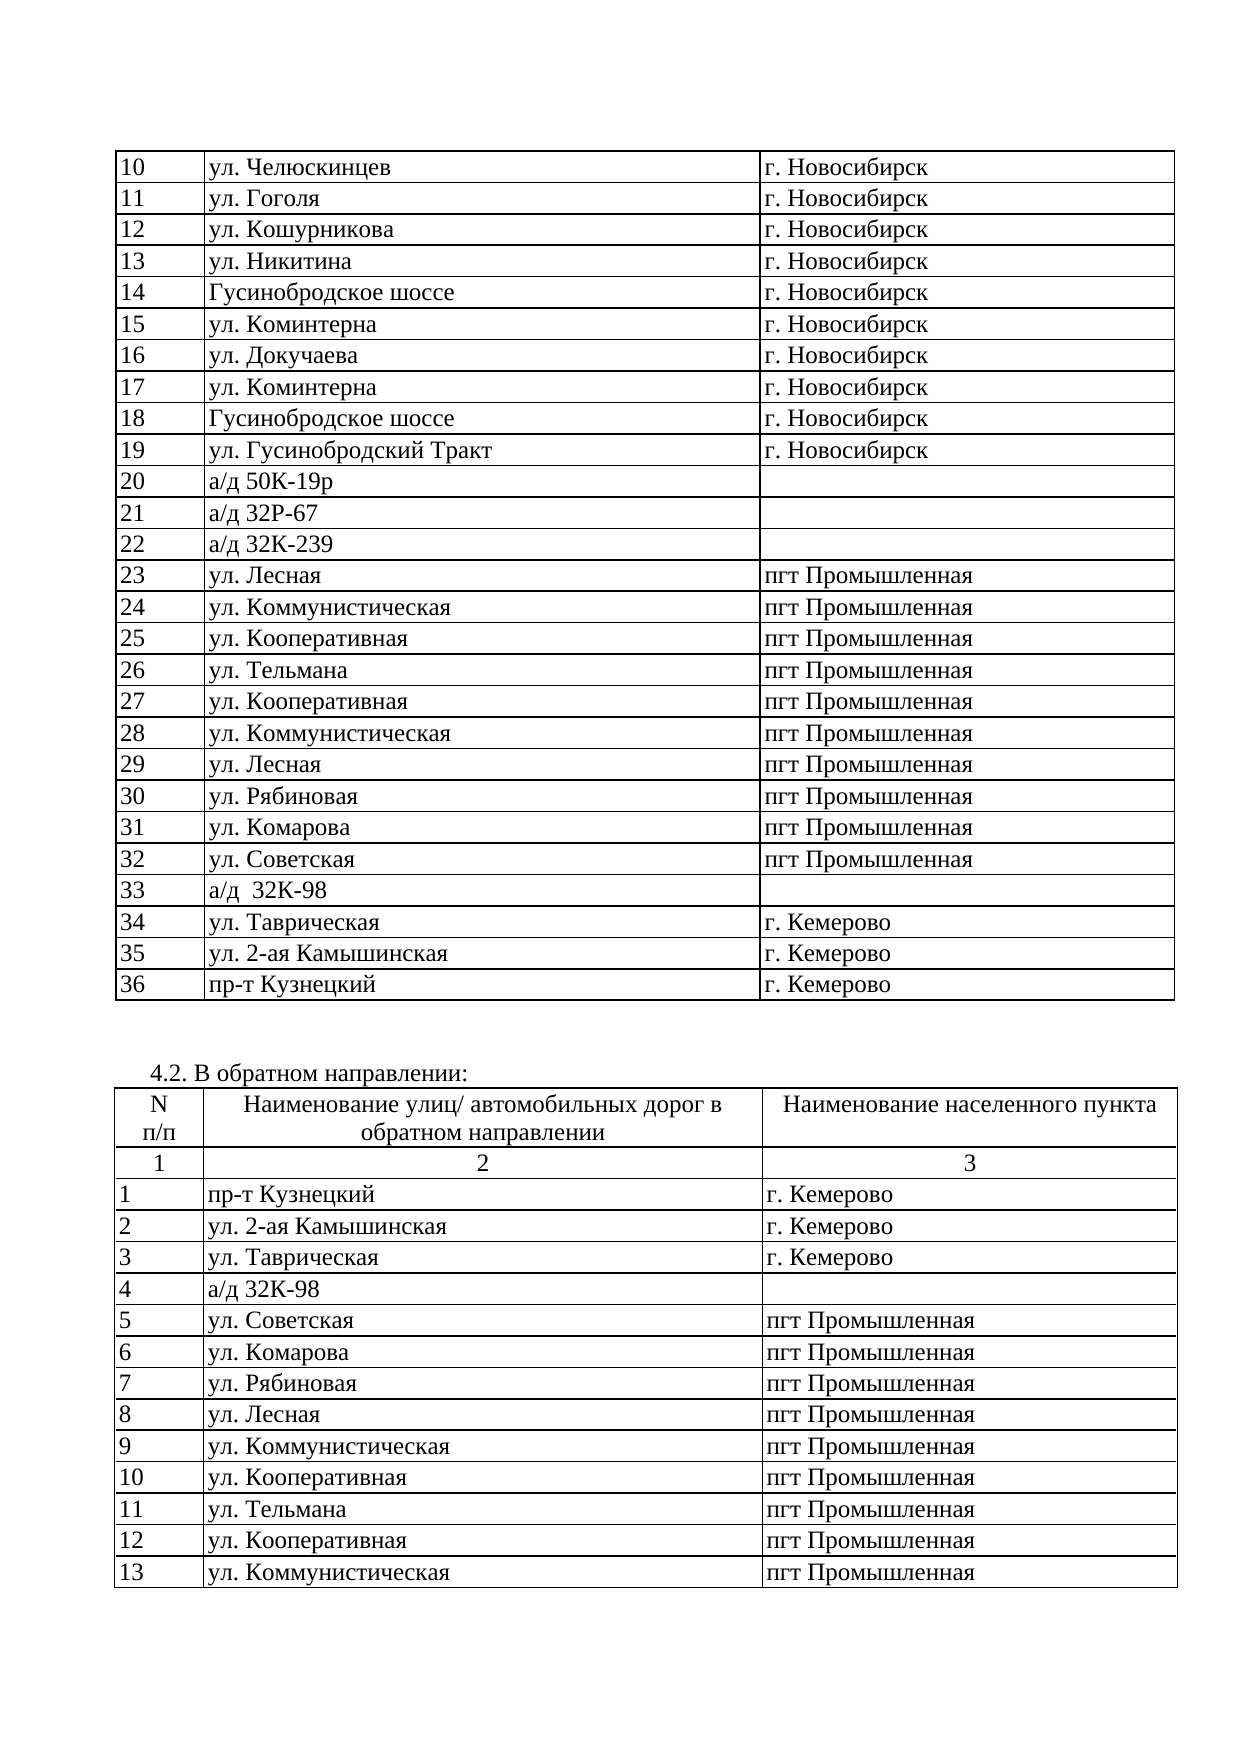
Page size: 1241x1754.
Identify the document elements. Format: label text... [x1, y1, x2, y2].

table_cell ул. Челюскинцев [205, 152, 759, 181]
table_cell пгт Промышленная [761, 592, 1174, 622]
table_cell ул. Коминтерна [205, 372, 759, 402]
table_cell 12 [115, 1525, 203, 1555]
table_cell пгт Промышленная [761, 561, 1174, 590]
table_header Наименование улиц/ автомобильных дорог в обратном направлении [204, 1089, 762, 1146]
table_cell 27 [117, 686, 204, 716]
table_cell [761, 498, 1174, 527]
table_cell пгт Промышленная [763, 1335, 1177, 1366]
table_cell ул. 2-ая Камышинская [204, 1211, 762, 1241]
table_cell ул. Лесная [205, 561, 759, 590]
table_cell 7 [115, 1368, 203, 1398]
table_cell пр-т Кузнецкий [205, 970, 759, 999]
table_cell а/д 32К-98 [204, 1274, 762, 1303]
table_cell пгт Промышленная [761, 749, 1174, 779]
table_cell 19 [117, 435, 204, 464]
table_cell [763, 1272, 1177, 1303]
table_cell г. Новосибирск [761, 246, 1174, 276]
table_header Наименование населенного пункта [763, 1089, 1177, 1146]
table_cell г. Новосибирск [761, 340, 1174, 370]
table_cell 8 [115, 1399, 203, 1429]
table_cell ул. 2-ая Камышинская [205, 938, 759, 968]
table_cell ул. Никитина [205, 246, 759, 276]
table_cell [761, 875, 1174, 905]
table_cell 17 [117, 372, 204, 402]
table_cell 30 [117, 781, 204, 811]
table_cell ул. Кооперативная [205, 623, 759, 653]
table_cell г. Кемерово [761, 907, 1174, 936]
table_cell а/д 32Р-67 [205, 498, 759, 527]
table_cell 35 [117, 938, 204, 968]
table_cell пгт Промышленная [761, 812, 1174, 842]
table_cell 29 [117, 749, 204, 779]
table_cell [761, 466, 1174, 496]
table_cell ул. Кооперативная [204, 1525, 762, 1555]
table_cell ул. Таврическая [205, 907, 759, 936]
table_cell пгт Промышленная [763, 1429, 1177, 1461]
table_cell ул. Кооперативная [205, 686, 759, 716]
table_cell ул. Лесная [204, 1400, 762, 1429]
table_cell 21 [117, 498, 204, 527]
table_cell 26 [117, 655, 204, 685]
table_cell пгт Промышленная [761, 655, 1174, 685]
table_cell 1 [115, 1147, 203, 1178]
table_cell 25 [117, 623, 204, 653]
table_cell 9 [115, 1430, 203, 1461]
table_cell г. Новосибирск [761, 372, 1174, 402]
table_cell г. Новосибирск [761, 215, 1174, 244]
table_cell пр-т Кузнецкий [204, 1179, 762, 1209]
table_cell ул. Советская [204, 1305, 762, 1335]
table_cell пгт Промышленная [761, 844, 1174, 873]
table_cell 36 [117, 970, 204, 999]
table_cell 24 [117, 592, 204, 622]
table_cell ул. Гусинобродский Тракт [205, 435, 759, 464]
table_cell 31 [117, 812, 204, 842]
table_cell 23 [117, 561, 204, 590]
table_cell ул. Тельмана [204, 1494, 762, 1524]
text 4.2. В обратном направлении: [150, 1058, 1090, 1087]
table_cell ул. Коммунистическая [205, 592, 759, 622]
table_cell 11 [115, 1493, 203, 1524]
table_cell пгт Промышленная [763, 1492, 1177, 1524]
table_cell г. Новосибирск [761, 277, 1174, 307]
table_cell ул. Кооперативная [204, 1462, 762, 1492]
table_cell г. Кемерово [763, 1178, 1177, 1209]
table_cell 22 [117, 529, 204, 559]
table_cell 5 [115, 1305, 203, 1335]
table_cell 12 [117, 215, 204, 244]
table_cell 33 [117, 875, 204, 905]
table_cell пгт Промышленная [763, 1304, 1177, 1335]
table_cell г. Новосибирск [761, 183, 1174, 213]
table_cell г. Кемерово [763, 1241, 1177, 1272]
table_cell г. Кемерово [761, 938, 1174, 968]
table_cell 16 [117, 340, 204, 370]
table_cell пгт Промышленная [761, 686, 1174, 716]
table_cell 6 [115, 1336, 203, 1366]
table_cell ул. Комарова [204, 1337, 762, 1366]
table_cell 32 [117, 844, 204, 873]
table_cell 15 [117, 309, 204, 339]
table_cell ул. Советская [205, 844, 759, 873]
table_cell 20 [117, 466, 204, 496]
table_cell ул. Гоголя [205, 183, 759, 213]
table_cell 18 [117, 403, 204, 433]
table_cell 2 [204, 1148, 762, 1178]
table_cell г. Кемерово [763, 1209, 1177, 1241]
table_cell 11 [117, 183, 204, 213]
table_cell г. Новосибирск [761, 435, 1174, 464]
table_cell г. Новосибирск [761, 152, 1174, 181]
table_cell Гусинобродское шоссе [205, 403, 759, 433]
table_cell ул. Рябиновая [204, 1368, 762, 1398]
table_cell 10 [117, 152, 204, 181]
table_cell пгт Промышленная [763, 1398, 1177, 1429]
table_cell ул. Лесная [205, 749, 759, 779]
table_cell [761, 529, 1174, 559]
table_cell 28 [117, 718, 204, 748]
table_cell 1 [115, 1179, 203, 1209]
table_cell пгт Промышленная [763, 1461, 1177, 1492]
table_cell 3 [763, 1146, 1177, 1178]
table_cell ул. Коммунистическая [204, 1431, 762, 1461]
table_cell пгт Промышленная [761, 781, 1174, 811]
table_cell пгт Промышленная [761, 718, 1174, 748]
table_cell г. Новосибирск [761, 403, 1174, 433]
table_cell ул. Коминтерна [205, 309, 759, 339]
table_cell ул. Рябиновая [205, 781, 759, 811]
table_cell ул. Таврическая [204, 1242, 762, 1272]
table_cell Гусинобродское шоссе [205, 277, 759, 307]
table_cell ул. Докучаева [205, 340, 759, 370]
table_cell 3 [115, 1242, 203, 1272]
table_cell 13 [117, 246, 204, 276]
table_cell г. Кемерово [761, 970, 1174, 999]
table_cell пгт Промышленная [763, 1366, 1177, 1398]
table_cell ул. Коммунистическая [204, 1557, 762, 1587]
table_cell 34 [117, 907, 204, 936]
table_cell 10 [115, 1462, 203, 1492]
table_cell 13 [115, 1556, 203, 1587]
table_cell 4 [115, 1273, 203, 1303]
table_cell 14 [117, 277, 204, 307]
table_cell ул. Коммунистическая [205, 718, 759, 748]
table_cell ул. Комарова [205, 812, 759, 842]
table_cell пгт Промышленная [763, 1524, 1177, 1555]
table_cell а/д 32К-239 [205, 529, 759, 559]
table_cell ул. Тельмана [205, 655, 759, 685]
table_cell ул. Кошурникова [205, 215, 759, 244]
table_cell а/д 50К-19р [205, 466, 759, 496]
table_cell 2 [115, 1210, 203, 1241]
table_cell пгт Промышленная [763, 1555, 1177, 1587]
table_cell пгт Промышленная [761, 623, 1174, 653]
table_cell а/д 32К-98 [205, 875, 759, 905]
table_header N п/п [115, 1089, 203, 1146]
table_cell г. Новосибирск [761, 309, 1174, 339]
